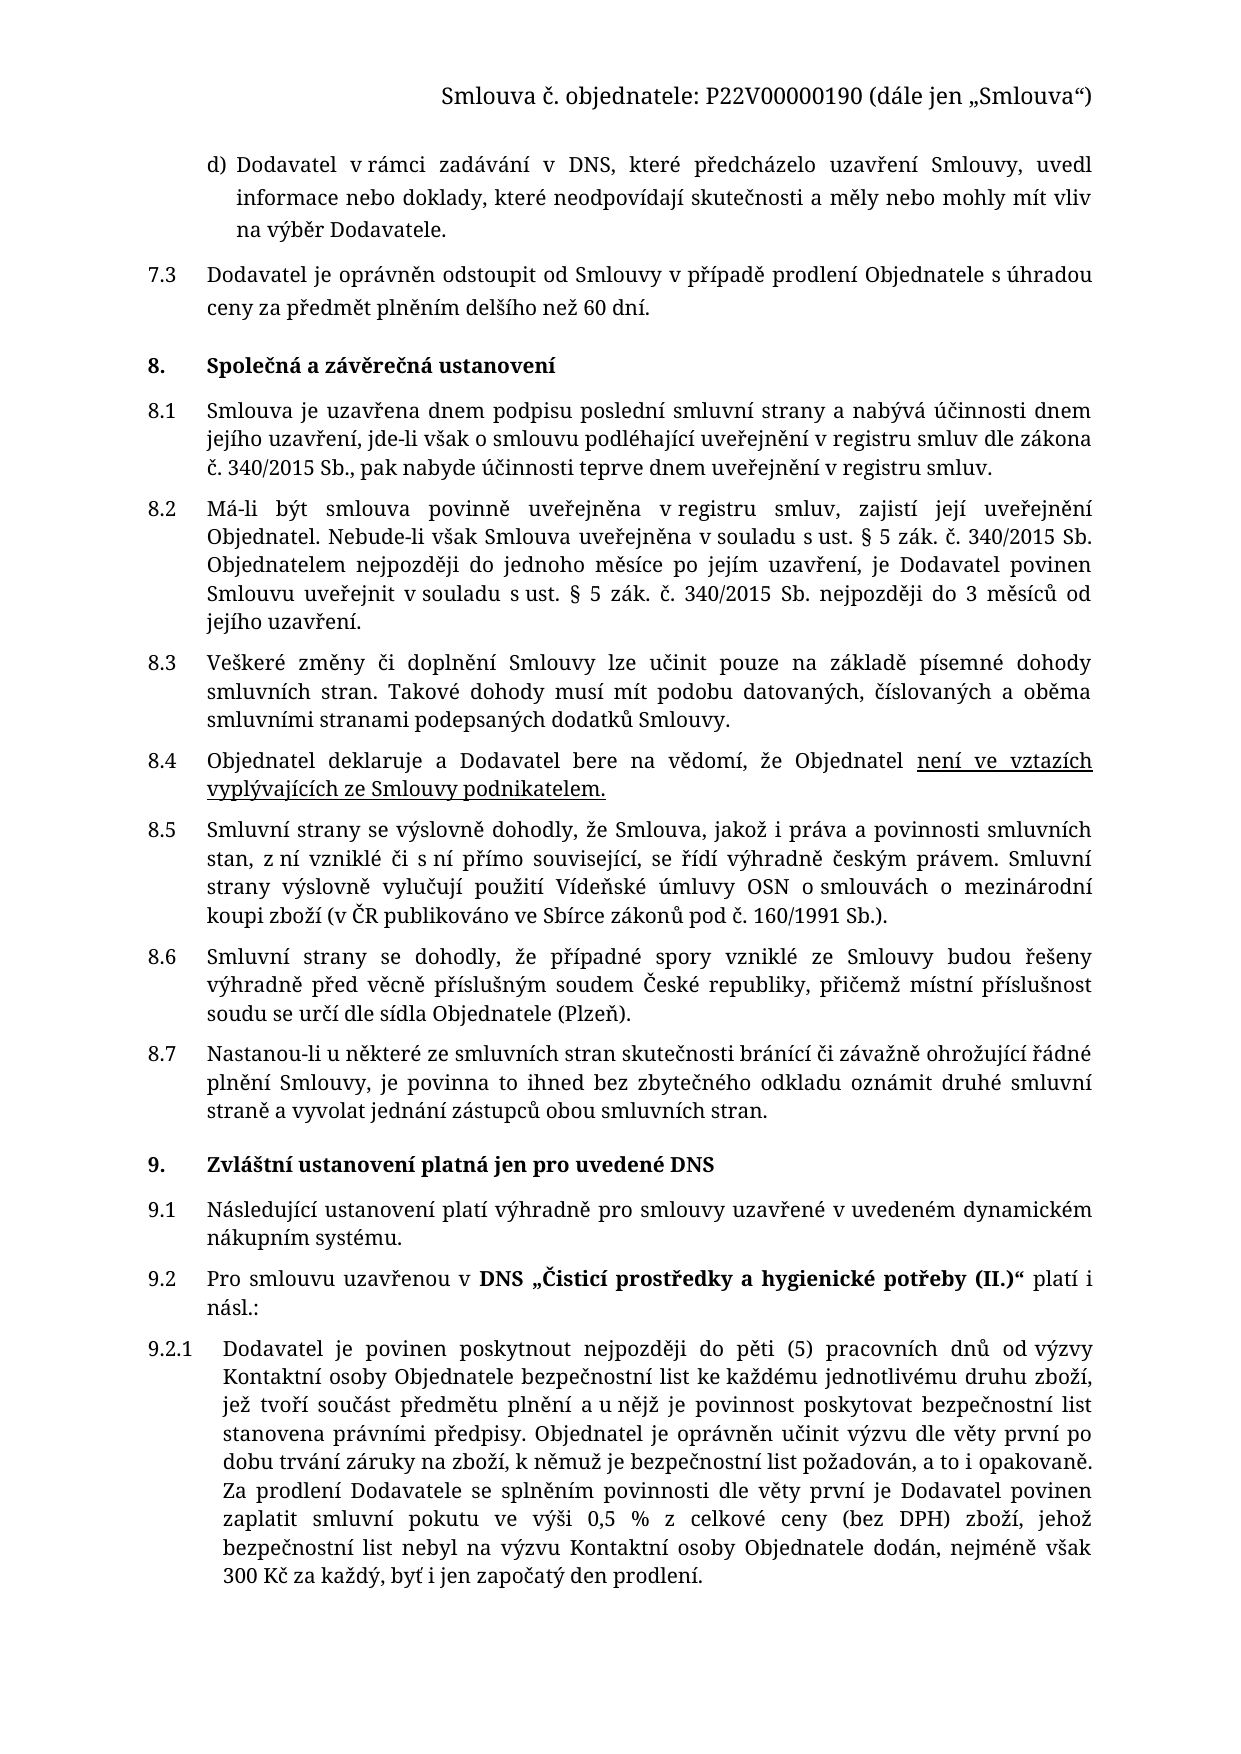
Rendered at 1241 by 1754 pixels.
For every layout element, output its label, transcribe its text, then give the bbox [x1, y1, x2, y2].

list Smluvní strany se výslovně dohodly, že Smlouva, jakož i práva a povinnosti smluvních stan, z ní vzniklé či s ní přímo související, se řídí výhradně českým právem. Smluvní strany výslovně vylučují použití Vídeňské úmluvy OSN o smlouvách o mezinárodní koupi zboží (v ČR publikováno ve Sbírce zákonů pod č. 160/1991 Sb.). [148, 816, 1093, 929]
list Objednatel deklaruje a Dodavatel bere na vědomí, že Objednatel není ve vztazích vyplývajících ze Smlouvy podnikatelem. [148, 746, 1093, 803]
list Má-li být smlouva povinně uveřejněna v registru smluv, zajistí její uveřejnění Objednatel. Nebude-li však Smlouva uveřejněna v souladu s ust. § 5 zák. č. 340/2015 Sb. Objednatelem nejpozději do jednoho měsíce po jejím uzavření, je Dodavatel povinen Smlouvu uveřejnit v souladu s ust. § 5 zák. č. 340/2015 Sb. nejpozději do 3 měsíců od jejího uzavření. [148, 494, 1093, 636]
list Dodavatel v rámci zadávání v DNS, které předcházelo uzavření Smlouvy, uvedl informace nebo doklady, které neodpovídají skutečnosti a měly nebo mohly mít vliv na výběr Dodavatele. [207, 150, 1093, 244]
list Následující ustanovení platí výhradně pro smlouvy uzavřené v uvedeném dynamickém nákupním systému. [148, 1195, 1093, 1252]
list Zvláštní ustanovení platná jen pro uvedené DNS [148, 1150, 1093, 1178]
list Smlouva je uzavřena dnem podpisu poslední smluvní strany a nabývá účinnosti dnem jejího uzavření, jde-li však o smlouvu podléhající uveřejnění v registru smluv dle zákona č. 340/2015 Sb., pak nabyde účinnosti teprve dnem uveřejnění v registru smluv. [148, 396, 1093, 481]
list Smluvní strany se dohodly, že případné spory vzniklé ze Smlouvy budou řešeny výhradně před věcně příslušným soudem České republiky, přičemž místní příslušnost soudu se určí dle sídla Objednatele (Plzeň). [148, 942, 1093, 1027]
list Dodavatel je oprávněn odstoupit od Smlouvy v případě prodlení Objednatele s úhradou ceny za předmět plněním delšího než 60 dní. [148, 261, 1093, 322]
list Veškeré změny či doplnění Smlouvy lze učinit pouze na základě písemné dohody smluvních stran. Takové dohody musí mít podobu datovaných, číslovaných a oběma smluvními stranami podepsaných dodatků Smlouvy. [148, 648, 1093, 734]
list Společná a závěrečná ustanovení [148, 351, 1093, 379]
list Dodavatel je povinen poskytnout nejpozději do pěti (5) pracovních dnů od výzvy Kontaktní osoby Objednatele bezpečnostní list ke každému jednotlivému druhu zboží, jež tvoří součást předmětu plnění a u nějž je povinnost poskytovat bezpečnostní list stanovena právními předpisy. Objednatel je oprávněn učinit výzvu dle věty první po dobu trvání záruky na zboží, k němuž je bezpečnostní list požadován, a to i opakovaně. Za prodlení Dodavatele se splněním povinnosti dle věty první je Dodavatel povinen zaplatit smluvní pokutu ve výši 0,5 % z celkové ceny (bez DPH) zboží, jehož bezpečnostní list nebyl na výzvu Kontaktní osoby Objednatele dodán, nejméně však 300 Kč za každý, byť i jen započatý den prodlení. [148, 1334, 1093, 1590]
list Pro smlouvu uzavřenou v DNS „Čisticí prostředky a hygienické potřeby (II.)“ platí i násl.: [148, 1264, 1093, 1321]
list Nastanou-li u některé ze smluvních stran skutečnosti bránící či závažně ohrožující řádné plnění Smlouvy, je povinna to ihned bez zbytečného odkladu oznámit druhé smluvní straně a vyvolat jednání zástupců obou smluvních stran. [148, 1039, 1093, 1125]
